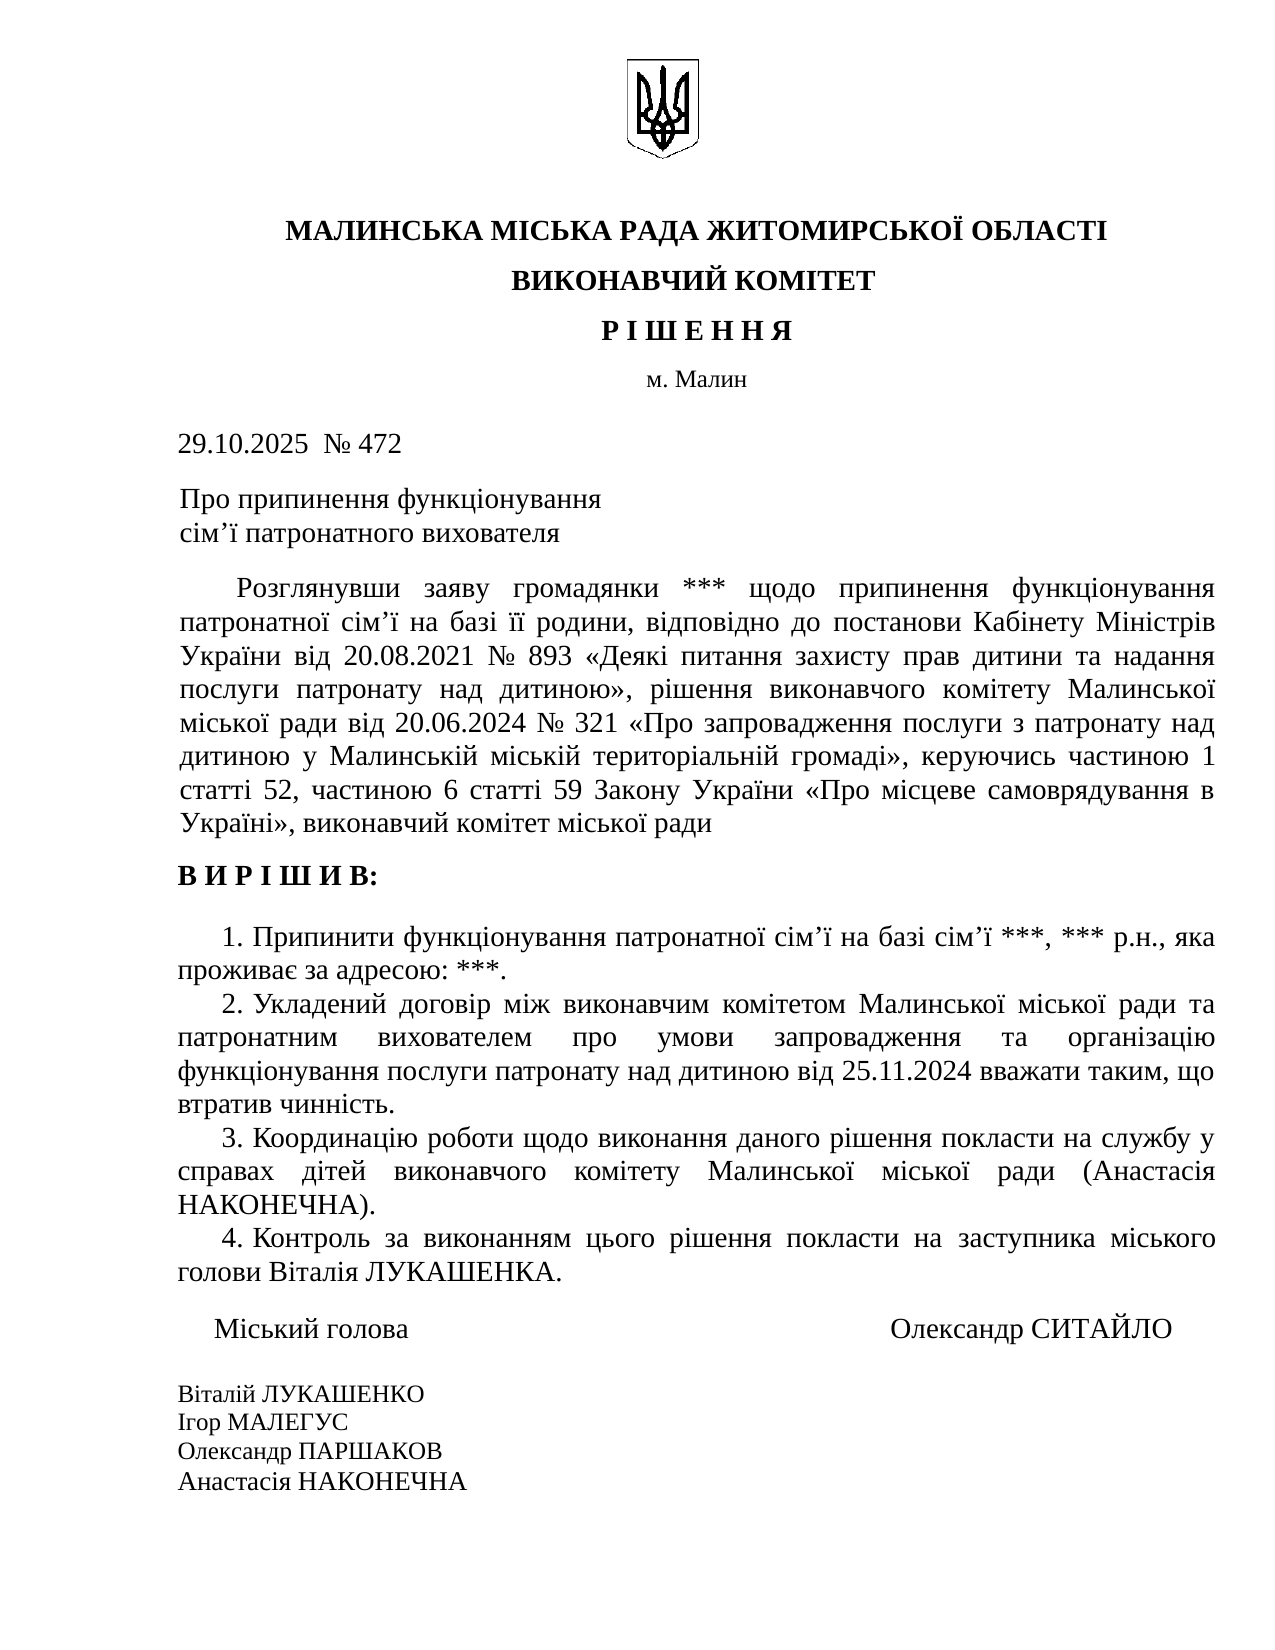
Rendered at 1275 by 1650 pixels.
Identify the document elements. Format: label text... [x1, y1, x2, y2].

list Припинити функціонування патронатної сім’ї на базі сім’ї ***, *** р.н., яка проживає за адресою: ***. [177, 919, 1216, 986]
list Укладений договір між виконавчим комітетом Малинської міської ради та патронатним вихователем про умови запровадження та організацію функціонування послуги патронату над дитиною від 25.11.2024 вважати таким, що втратив чинність. [177, 986, 1216, 1120]
picture [626, 59, 700, 160]
text Анастасія НАКОНЕЧНА [177, 1465, 1216, 1496]
text Олександр ПАРШАКОВ [177, 1436, 1216, 1465]
text Міський голова Олександр СИТАЙЛО [213, 1312, 1216, 1345]
text Розглянувши заяву громадянки *** щодо припинення функціонування патронатної сім’ї на базі її родини, відповідно до постанови Кабінету Міністрів України від 20.08.2021 № 893 «Деякі питання захисту прав дитини та надання послуги патронату над дитиною», рішення виконавчого комітету Малинської міської ради від 20.06.2024 № 321 «Про запровадження послуги з патронату над дитиною у Малинській міській територіальній громаді», керуючись частиною 1 статті 52, частиною 6 статті 59 Закону України «Про місцеве самоврядування в Україні», виконавчий комітет міської ради [179, 571, 1216, 839]
text Віталій ЛУКАШЕНКО [177, 1379, 1216, 1407]
text Ігор МАЛЕГУС [177, 1407, 1216, 1436]
text Про припинення функціонування [179, 482, 1216, 515]
text ВИКОНАВЧИЙ КОМІТЕТ [177, 263, 1216, 297]
text сім’ї патронатного вихователя [179, 515, 1216, 549]
text В И Р І Ш И В: [177, 858, 1216, 892]
text МАЛИНСЬКА МІСЬКА РАДА ЖИТОМИРСЬКОЇ ОБЛАСТІ [177, 213, 1216, 246]
text Р І Ш Е Н Н Я [177, 313, 1216, 347]
list Контроль за виконанням цього рішення покласти на заступника міського голови Віталія ЛУКАШЕНКА. [177, 1221, 1216, 1288]
text 29.10.2025 № 472 [177, 426, 1216, 459]
text м. Малин [177, 364, 1216, 392]
list Координацію роботи щодо виконання даного рішення покласти на службу у справах дітей виконавчого комітету Малинської міської ради (Анастасія НАКОНЕЧНА). [177, 1120, 1216, 1221]
